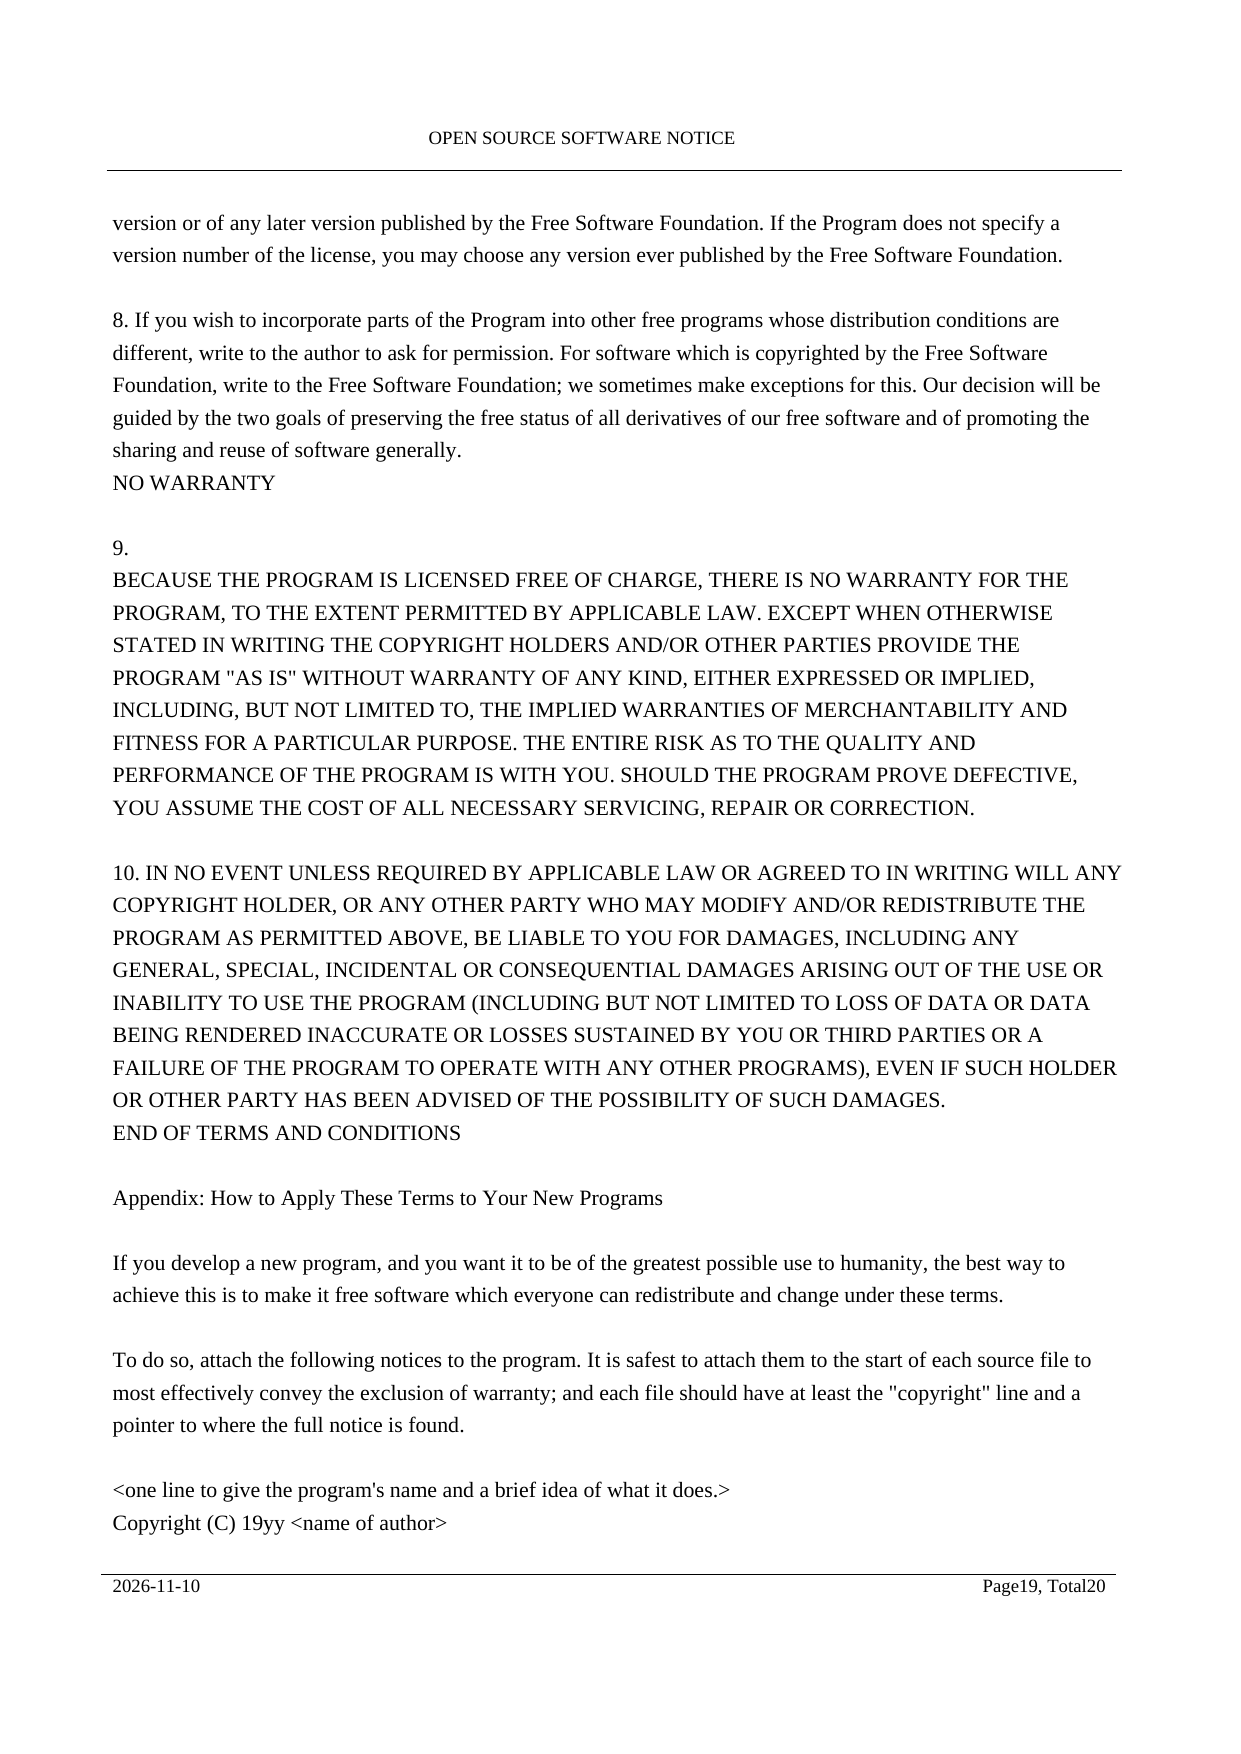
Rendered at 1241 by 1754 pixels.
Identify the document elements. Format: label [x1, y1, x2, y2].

text [112, 206, 1128, 1539]
